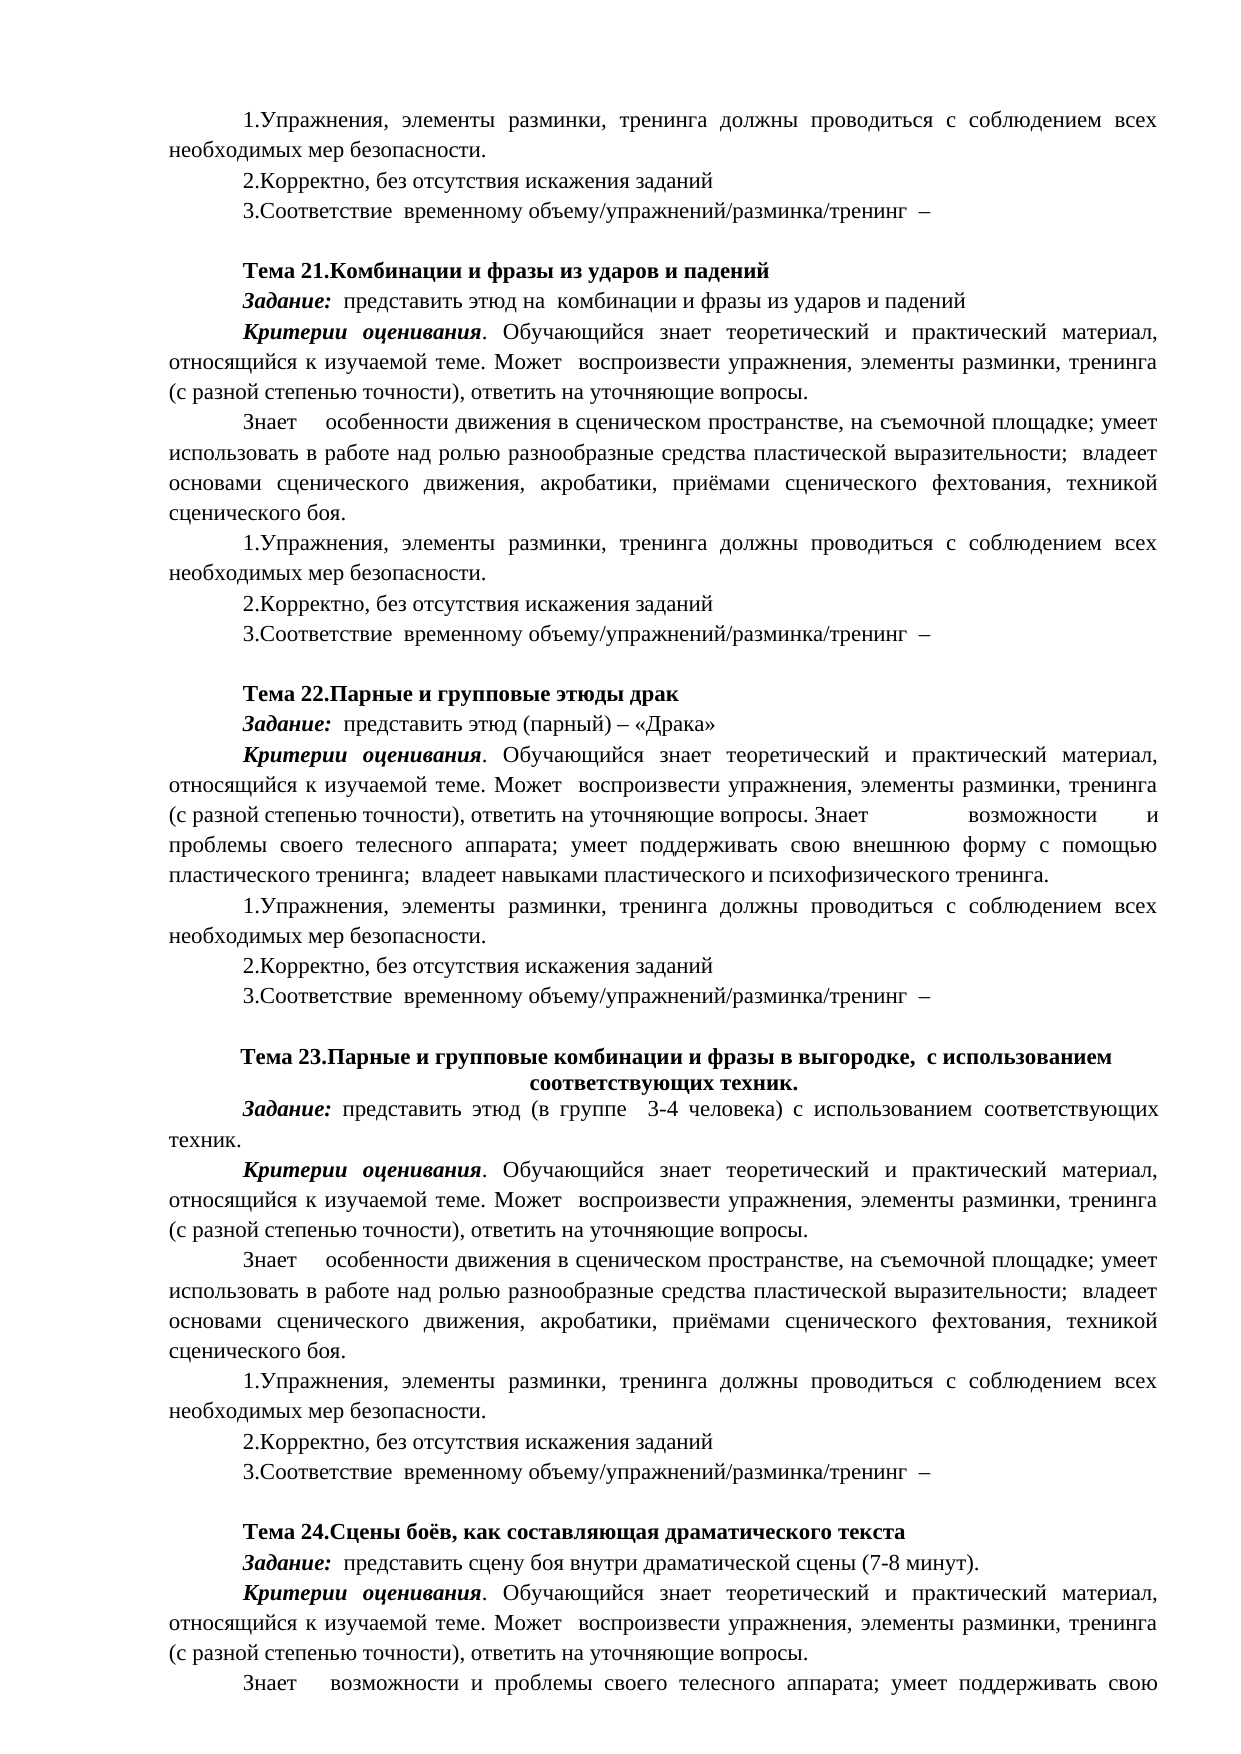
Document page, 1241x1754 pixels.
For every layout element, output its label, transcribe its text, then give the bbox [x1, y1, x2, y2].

text Тема 22.Парные и групповые этюды драк [169, 680, 1159, 707]
text Тема 23.Парные и групповые комбинации и фразы в выгородке, с использованием соответствующих техник. [169, 1043, 1159, 1095]
text Задание: представить этюд (в группе 3-4 человека) с использованием соответствующих техник. [169, 1095, 1159, 1152]
text 1.Упражнения, элементы разминки, тренинга должны проводиться с соблюдением всех необходимых мер безопасности. [169, 1367, 1159, 1424]
text 3.Соответствие временному объему/упражнений/разминка/тренинг – [169, 982, 1159, 1009]
text 1.Упражнения, элементы разминки, тренинга должны проводиться с соблюдением всех необходимых мер безопасности. [169, 892, 1159, 948]
text 1.Упражнения, элементы разминки, тренинга должны проводиться с соблюдением всех необходимых мер безопасности. [169, 529, 1159, 586]
text Задание: представить этюд (парный) – «Драка» [169, 710, 1159, 737]
text 2.Корректно, без отсутствия искажения заданий [169, 952, 1159, 978]
text Критерии оценивания. Обучающийся знает теоретический и практический материал, относящийся к изучаемой теме. Может воспроизвести упражнения, элементы разминки, тренинга (с разной степенью точности), ответить на уточняющие вопросы. Знает возможности и проблемы своего телесного аппарата; умеет поддерживать свою внешнюю форму с помощью пластического тренинга; владеет навыками пластического и психофизического тренинга. [169, 741, 1159, 888]
text 3.Соответствие временному объему/упражнений/разминка/тренинг – [169, 620, 1159, 646]
text 1.Упражнения, элементы разминки, тренинга должны проводиться с соблюдением всех необходимых мер безопасности. [169, 106, 1159, 163]
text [169, 1669, 1159, 1696]
text Тема 24.Сцены боёв, как составляющая драматического текста [169, 1518, 1159, 1545]
text 3.Соответствие временному объему/упражнений/разминка/тренинг – [169, 1458, 1159, 1484]
text 3.Соответствие временному объему/упражнений/разминка/тренинг – [169, 197, 1159, 223]
text Задание: представить этюд на комбинации и фразы из ударов и падений [169, 287, 1159, 314]
text 2.Корректно, без отсутствия искажения заданий [169, 1428, 1159, 1454]
text Задание: представить сцену боя внутри драматической сцены (7-8 минут). [169, 1548, 1159, 1575]
text 2.Корректно, без отсутствия искажения заданий [169, 167, 1159, 193]
text 2.Корректно, без отсутствия искажения заданий [169, 589, 1159, 616]
text Тема 21.Комбинации и фразы из ударов и падений [169, 257, 1159, 284]
